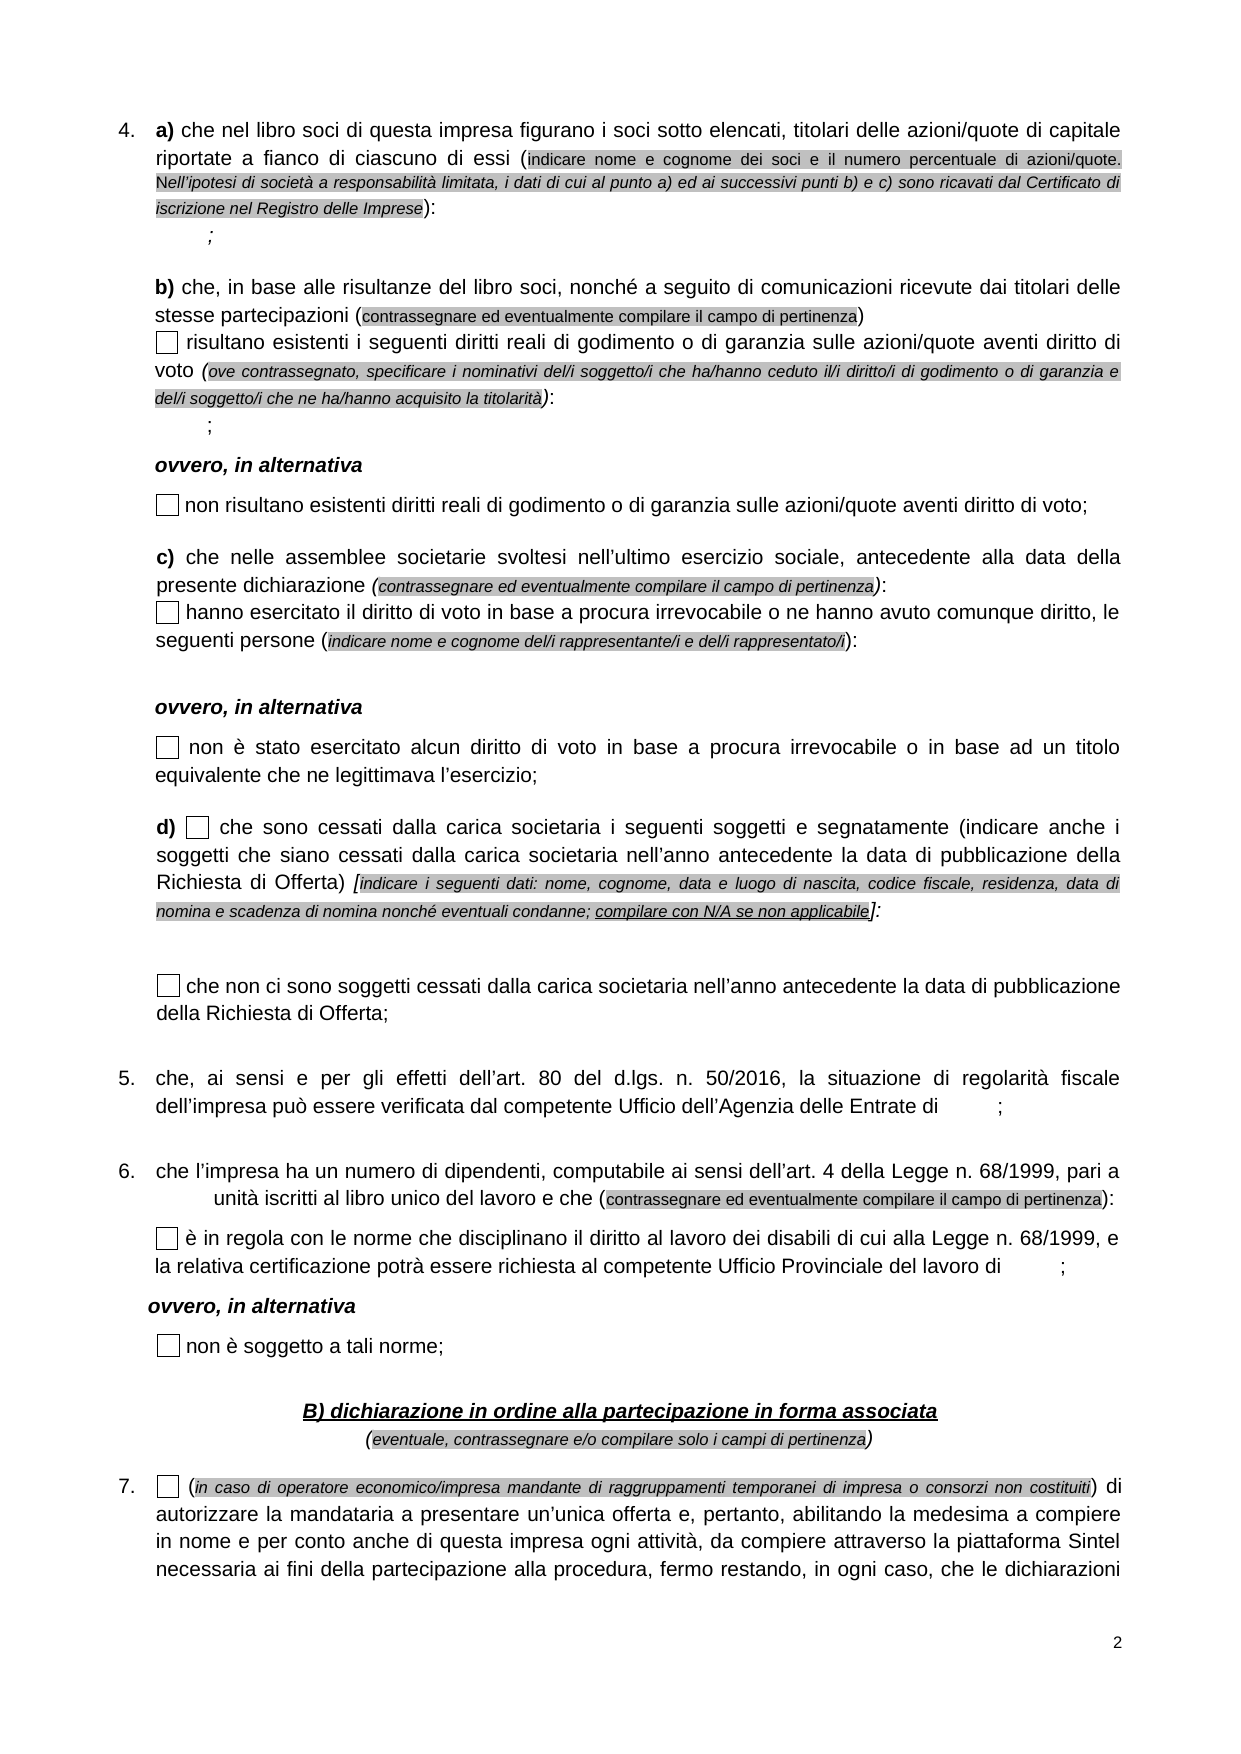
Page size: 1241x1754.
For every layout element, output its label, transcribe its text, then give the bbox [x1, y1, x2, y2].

text (eventuale, contrassegnare e/o compilare solo i campi di pertinenza) [118, 1426, 1122, 1450]
text b) che, in base alle risultanze del libro soci, nonché a seguito di comunicazioni ricevute dai titolari delle stesse partecipazioni (contrassegnare ed eventualmente compilare il campo di pertinenza) [154, 275, 1122, 327]
text ; [154, 413, 1122, 437]
text B) dichiarazione in ordine alla partecipazione in forma associata [118, 1398, 1122, 1422]
text ; [118, 223, 1122, 247]
text non è stato esercitato alcun diritto di voto in base a procura irrevocabile o in base ad un titolo equivalente che ne legittimava l’esercizio; [155, 735, 1122, 787]
text hanno esercitato il diritto di voto in base a procura irrevocabile o ne hanno avuto comunque diritto, le seguenti persone (indicare nome e cognome del/i rappresentante/i e del/i rappresentato/i): [155, 600, 1122, 652]
text ovvero, in alternativa [154, 453, 1122, 477]
text non risultano esistenti diritti reali di godimento o di garanzia sulle azioni/quote aventi diritto di voto; [155, 493, 1122, 517]
text ovvero, in alternativa [154, 695, 1122, 719]
list a) che nel libro soci di questa impresa figurano i soci sotto elencati, titolari delle azioni/quote di capitale riportate a fianco di ciascuno di essi (indicare nome e cognome dei soci e il numero percentuale di azioni/quote. Nell’ipotesi di società a responsabilità limitata, i dati di cui al punto a) ed ai successivi punti b) e c) sono ricavati dal Certificato di iscrizione nel Registro delle Imprese): [118, 118, 1122, 219]
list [118, 1474, 1122, 1581]
text d) che sono cessati dalla carica societaria i seguenti soggetti e segnatamente (indicare anche i soggetti che siano cessati dalla carica societaria nell’anno antecedente la data di pubblicazione della Richiesta di Offerta) [indicare i seguenti dati: nome, cognome, data e luogo di nascita, codice fiscale, residenza, data di nomina e scadenza di nomina nonché eventuali condanne; compilare con N/A se non applicabile]: [156, 815, 1122, 922]
text è in regola con le norme che disciplinano il diritto al lavoro dei disabili di cui alla Legge n. 68/1999, e la relativa certificazione potrà essere richiesta al competente Ufficio Provinciale del lavoro di ; [154, 1226, 1122, 1277]
text non è soggetto a tali norme; [156, 1333, 1122, 1357]
text c) che nelle assemblee societarie svoltesi nell’ultimo esercizio sociale, antecedente alla data della presente dichiarazione (contrassegnare ed eventualmente compilare il campo di pertinenza): [156, 545, 1122, 597]
text risultano esistenti i seguenti diritti reali di godimento o di garanzia sulle azioni/quote aventi diritto di voto (ove contrassegnato, specificare i nominativi del/i soggetto/i che ha/hanno ceduto il/i diritto/i di godimento o di garanzia e del/i soggetto/i che ne ha/hanno acquisito la titolarità): [154, 330, 1122, 409]
text che non ci sono soggetti cessati dalla carica societaria nell’anno antecedente la data di pubblicazione della Richiesta di Offerta; [156, 973, 1122, 1025]
text ovvero, in alternativa [148, 1293, 1122, 1317]
list che, ai sensi e per gli effetti dell’art. 80 del d.lgs. n. 50/2016, la situazione di regolarità fiscale dell’impresa può essere verificata dal competente Ufficio dell’Agenzia delle Entrate di ; [118, 1066, 1122, 1117]
list che l’impresa ha un numero di dipendenti, computabile ai sensi dell’art. 4 della Legge n. 68/1999, pari a unità iscritti al libro unico del lavoro e che (contrassegnare ed eventualmente compilare il campo di pertinenza): [118, 1158, 1122, 1210]
